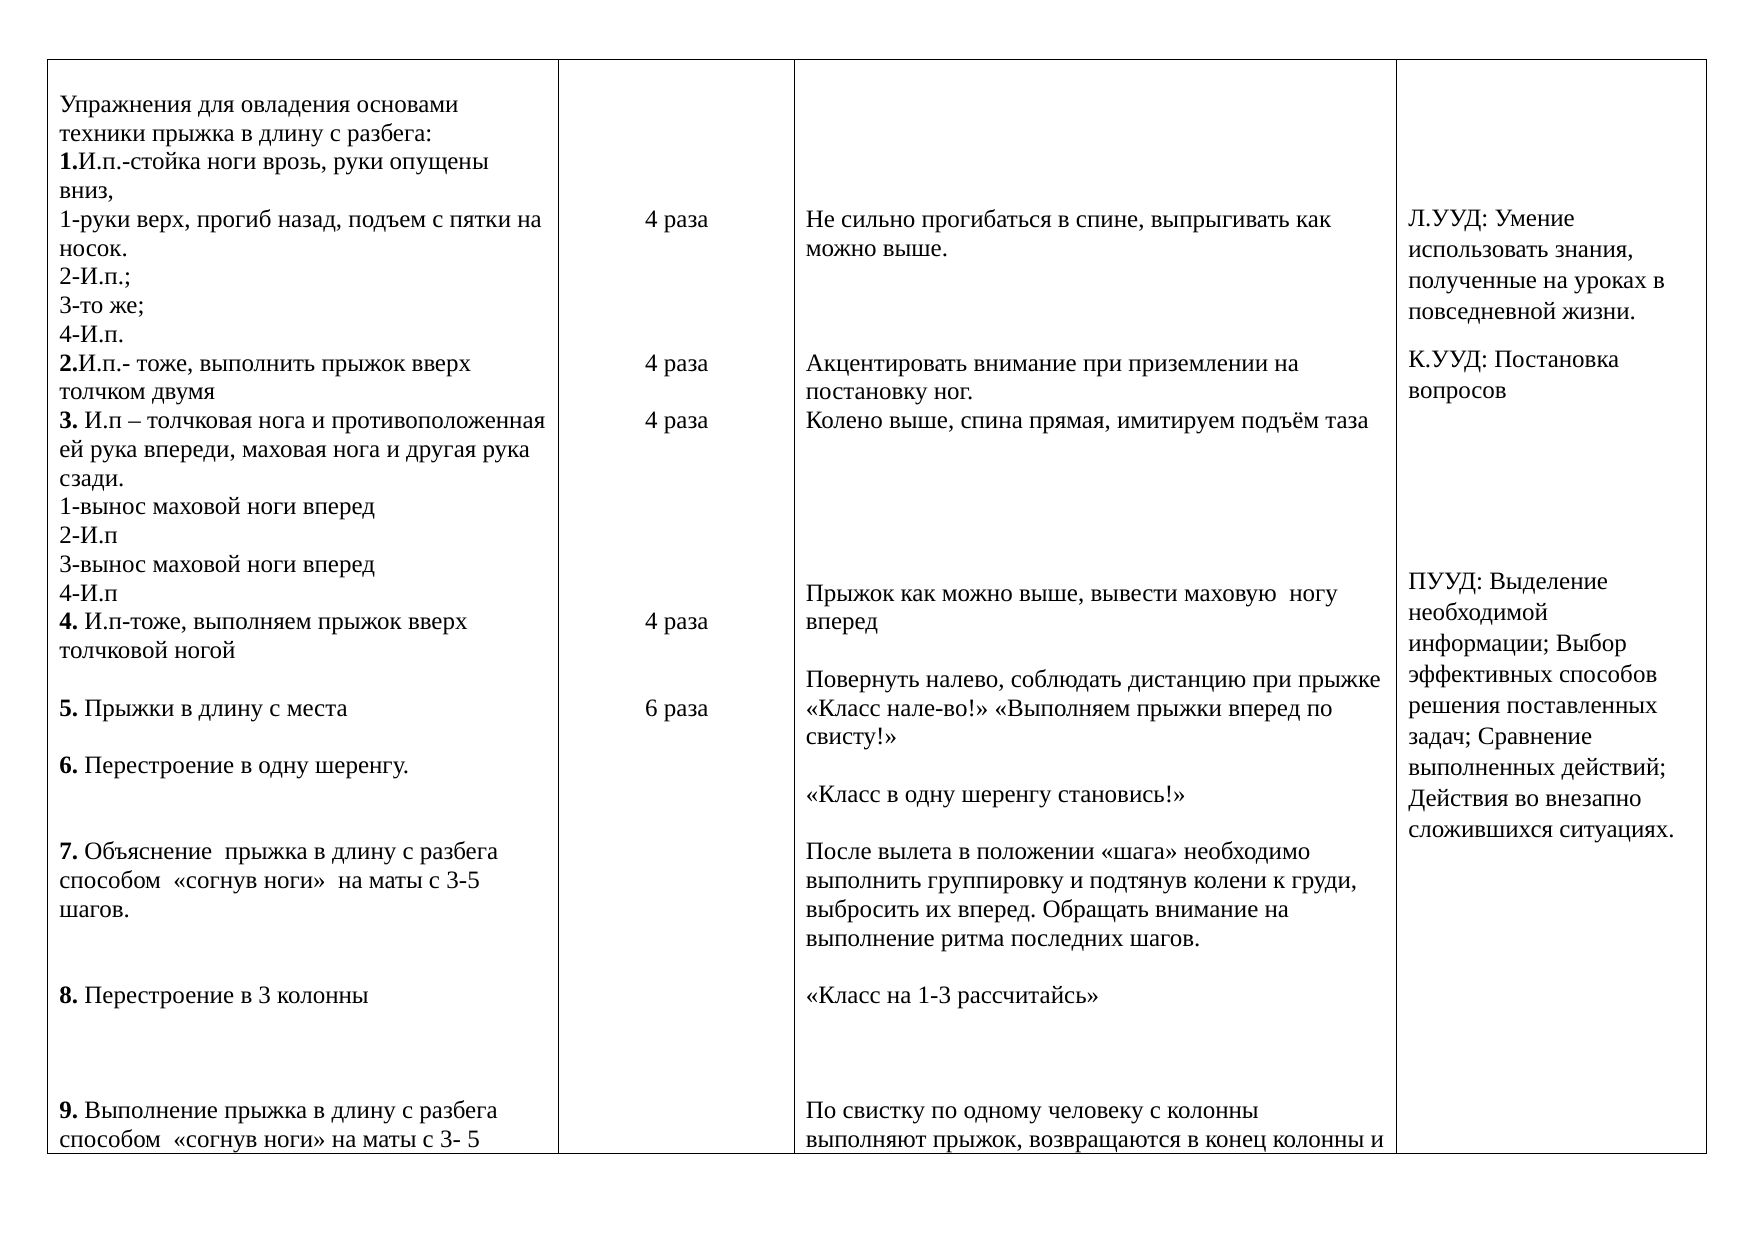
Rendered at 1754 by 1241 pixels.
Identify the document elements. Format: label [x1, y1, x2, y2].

table_cell [48, 60, 558, 1153]
table_cell [1397, 60, 1706, 1153]
table_cell [795, 60, 1396, 1153]
table_cell [559, 60, 794, 1153]
